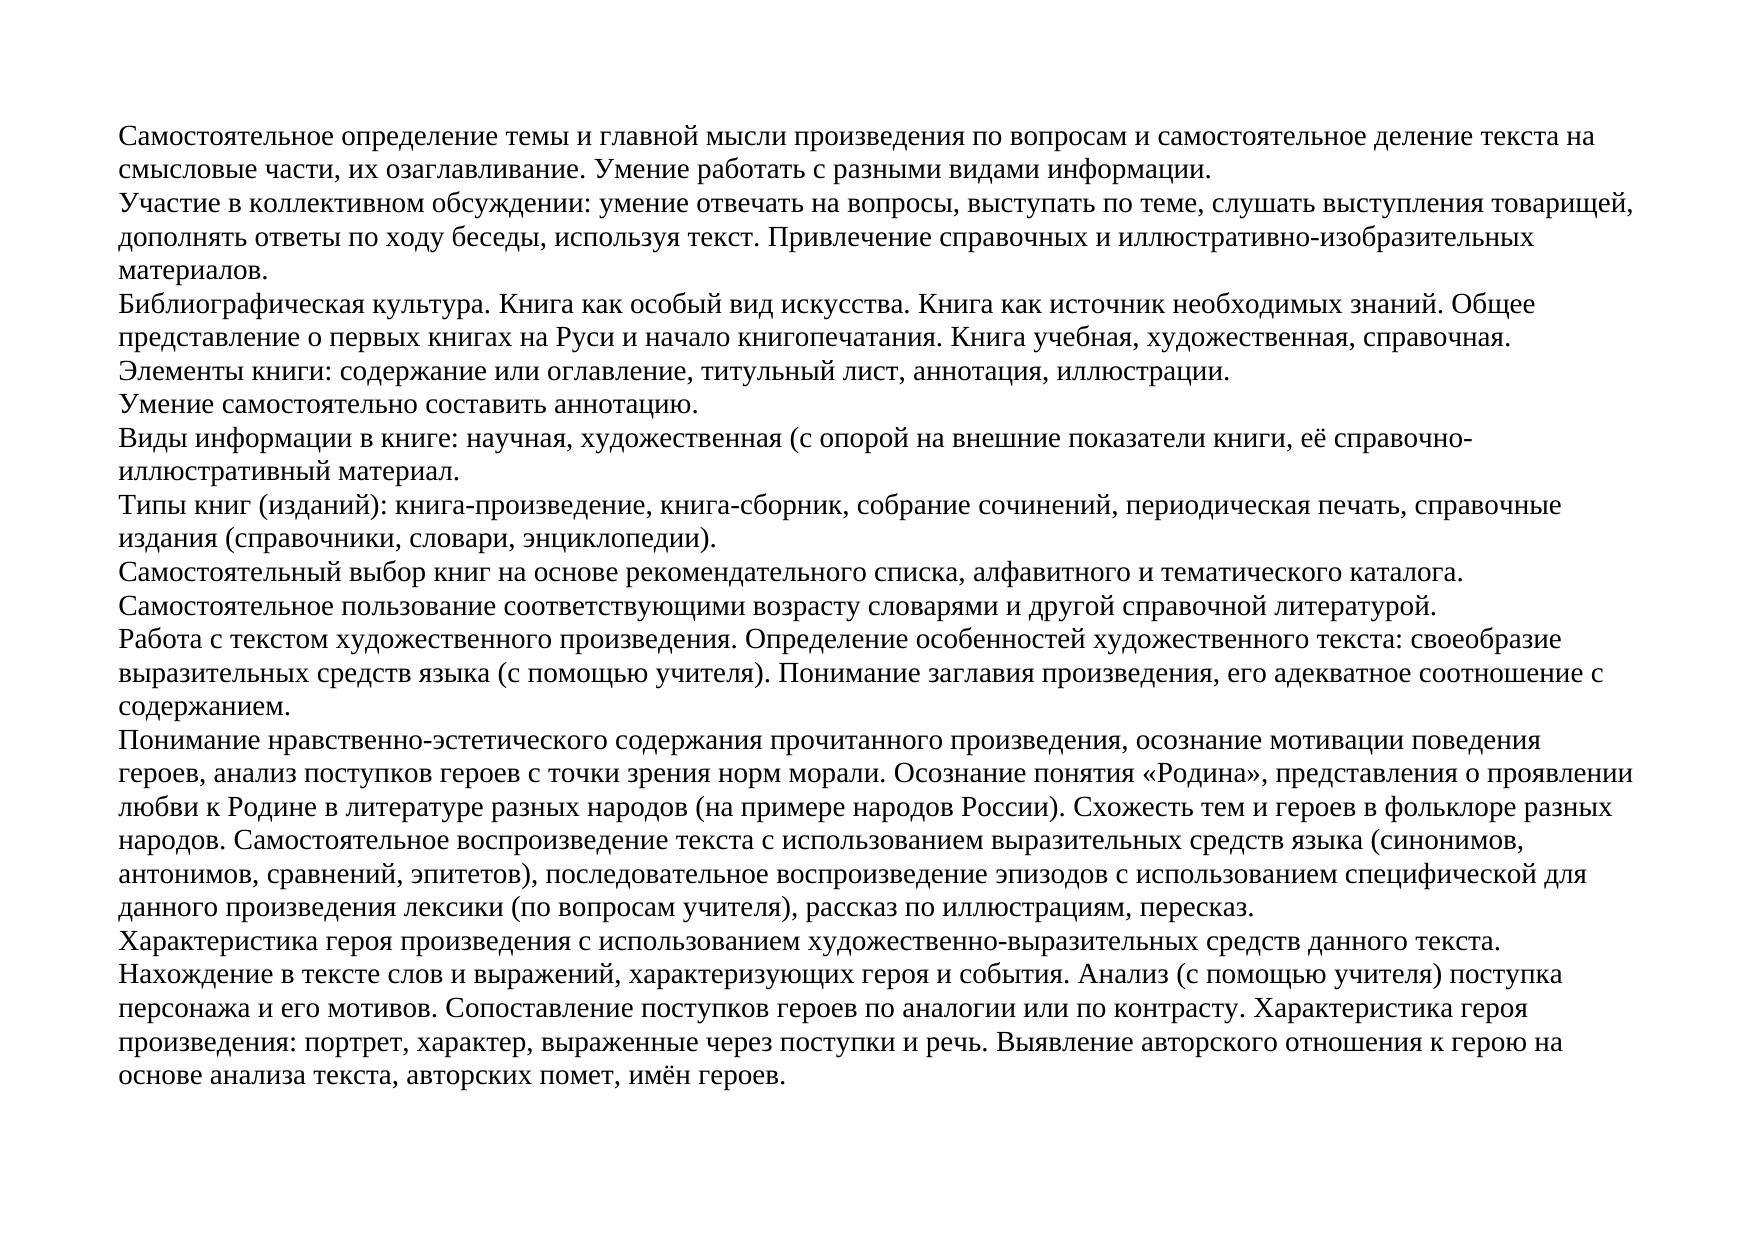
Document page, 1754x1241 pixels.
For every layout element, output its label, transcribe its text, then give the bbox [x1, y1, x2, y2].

text Самостоятельное определение темы и главной мысли произведения по вопросам и самостоятельное деление текста на смысловые части, их озаглавливание. Умение работать с разными видами информации. [118, 118, 1636, 185]
text Самостоятельный выбор книг на основе рекомендательного списка, алфавитного и тематического каталога. Самостоятельное пользование соответствующими возрасту словарями и другой справочной литературой. [118, 554, 1636, 621]
text Участие в коллективном обсуждении: умение отвечать на вопросы, выступать по теме, слушать выступления товарищей, дополнять ответы по ходу беседы, используя текст. Привлечение справочных и иллюстративно-изобразительных материалов. [118, 185, 1636, 286]
text Понимание нравственно-эстетического содержания прочитанного произведения, осознание мотивации поведения героев, анализ поступков героев с точки зрения норм морали. Осознание понятия «Родина», представления о проявлении любви к Родине в литературе разных народов (на примере народов России). Схожесть тем и героев в фольклоре разных народов. Самостоятельное воспроизведение текста с использованием выразительных средств языка (синонимов, антонимов, сравнений, эпитетов), последовательное воспроизведение эпизодов с использованием специфической для данного произведения лексики (по вопросам учителя), рассказ по иллюстрациям, пересказ. [118, 722, 1636, 923]
text Работа с текстом художественного произведения. Определение особенностей художественного текста: своеобразие выразительных средств языка (с помощью учителя). Понимание заглавия произведения, его адекватное соотношение с содержанием. [118, 621, 1636, 722]
text Виды информации в книге: научная, художественная (с опорой на внешние показатели книги, её справочно-иллюстративный материал. [118, 420, 1636, 487]
text Умение самостоятельно составить аннотацию. [118, 386, 1636, 420]
text Типы книг (изданий): книга-произведение, книга-сборник, собрание сочинений, периодическая печать, справочные издания (справочники, словари, энциклопедии). [118, 487, 1636, 554]
text Характеристика героя произведения с использованием художественно-выразительных средств данного текста. Нахождение в тексте слов и выражений, характеризующих героя и события. Анализ (с помощью учителя) поступка персонажа и его мотивов. Сопоставление поступков героев по аналогии или по контрасту. Характеристика героя произведения: портрет, характер, выраженные через поступки и речь. Выявление авторского отношения к герою на основе анализа текста, авторских помет, имён героев. [118, 923, 1636, 1091]
text Библиографическая культура. Книга как особый вид искусства. Книга как источник необходимых знаний. Общее представление о первых книгах на Руси и начало книгопечатания. Книга учебная, художественная, справочная. Элементы книги: содержание или оглавление, титульный лист, аннотация, иллюстрации. [118, 286, 1636, 386]
